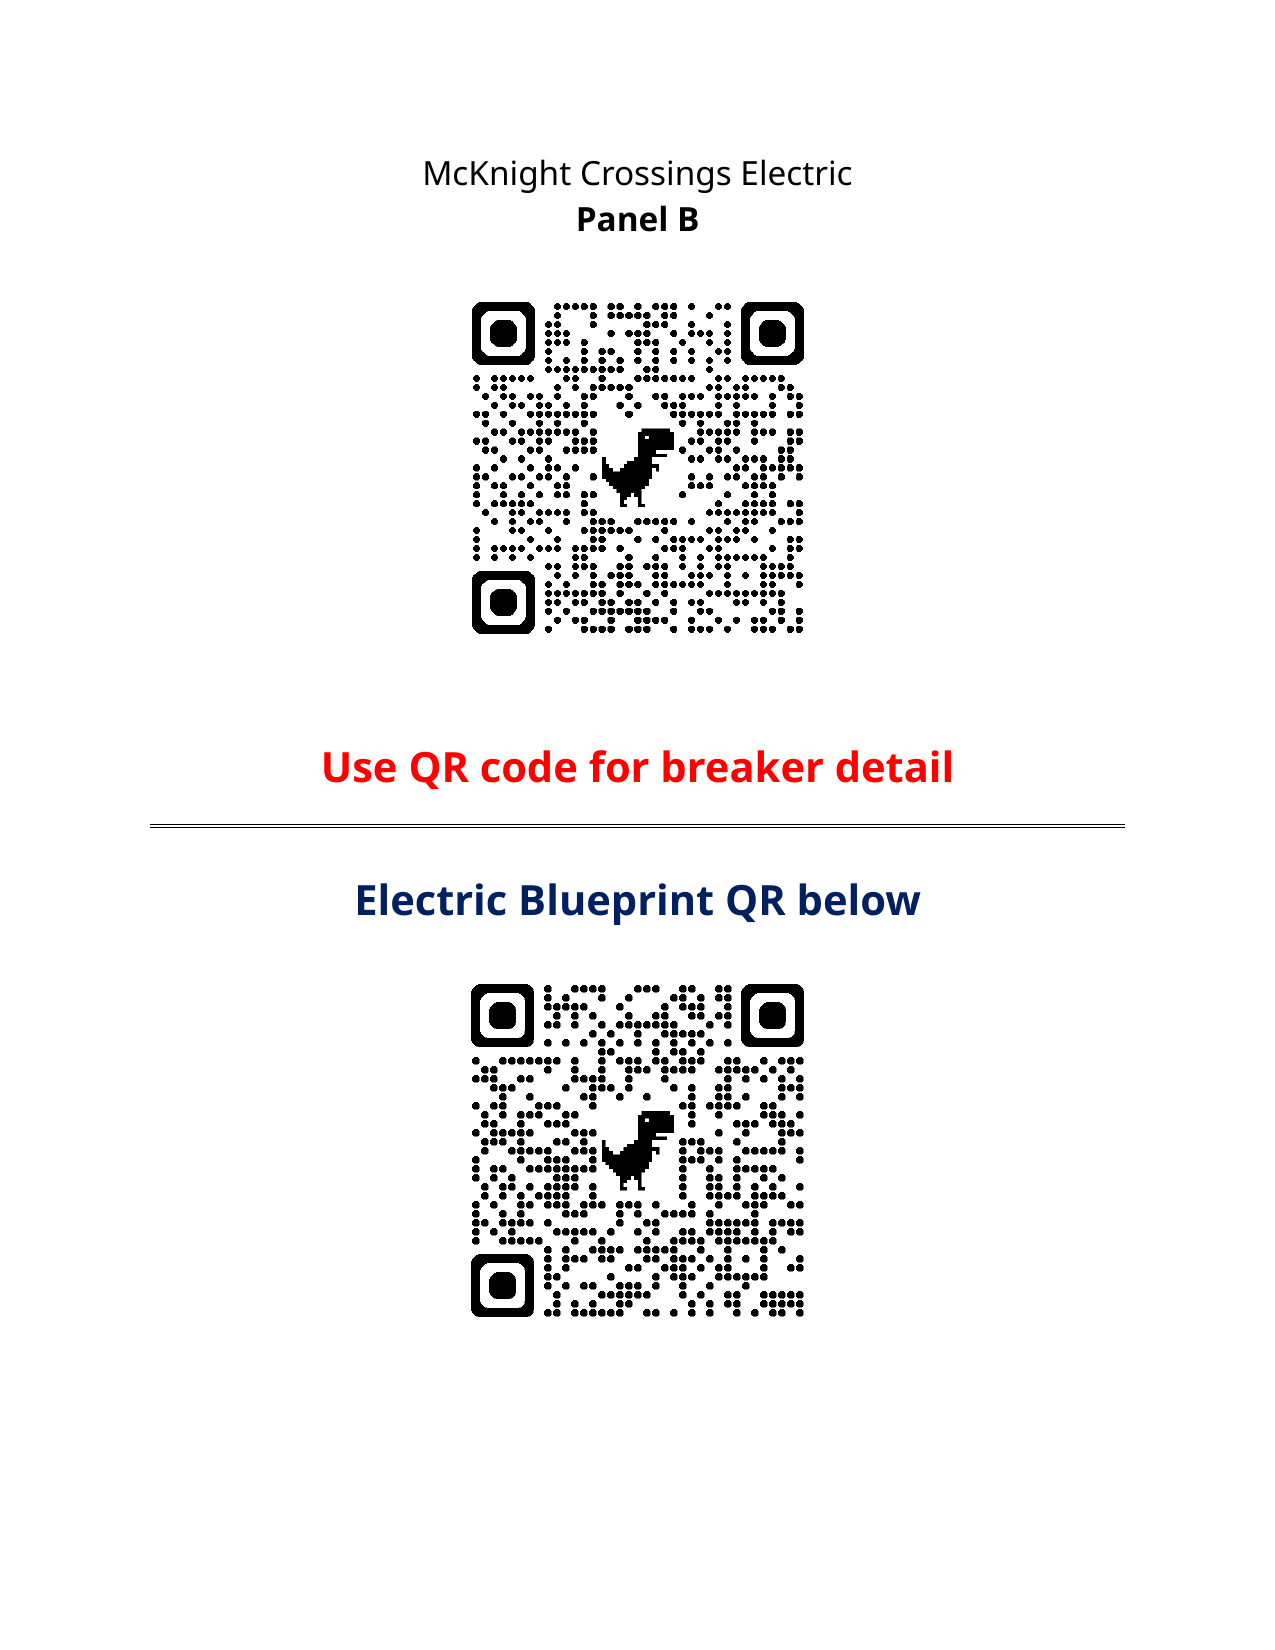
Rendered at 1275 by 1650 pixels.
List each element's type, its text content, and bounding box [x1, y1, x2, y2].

text McKnight Crossings Electric [150, 150, 1125, 195]
text Panel B [150, 195, 1125, 241]
picture [436, 949, 839, 1353]
text Use QR code for breaker detail [150, 738, 1125, 794]
text Electric Blueprint QR below [150, 871, 1125, 928]
picture [436, 266, 839, 669]
